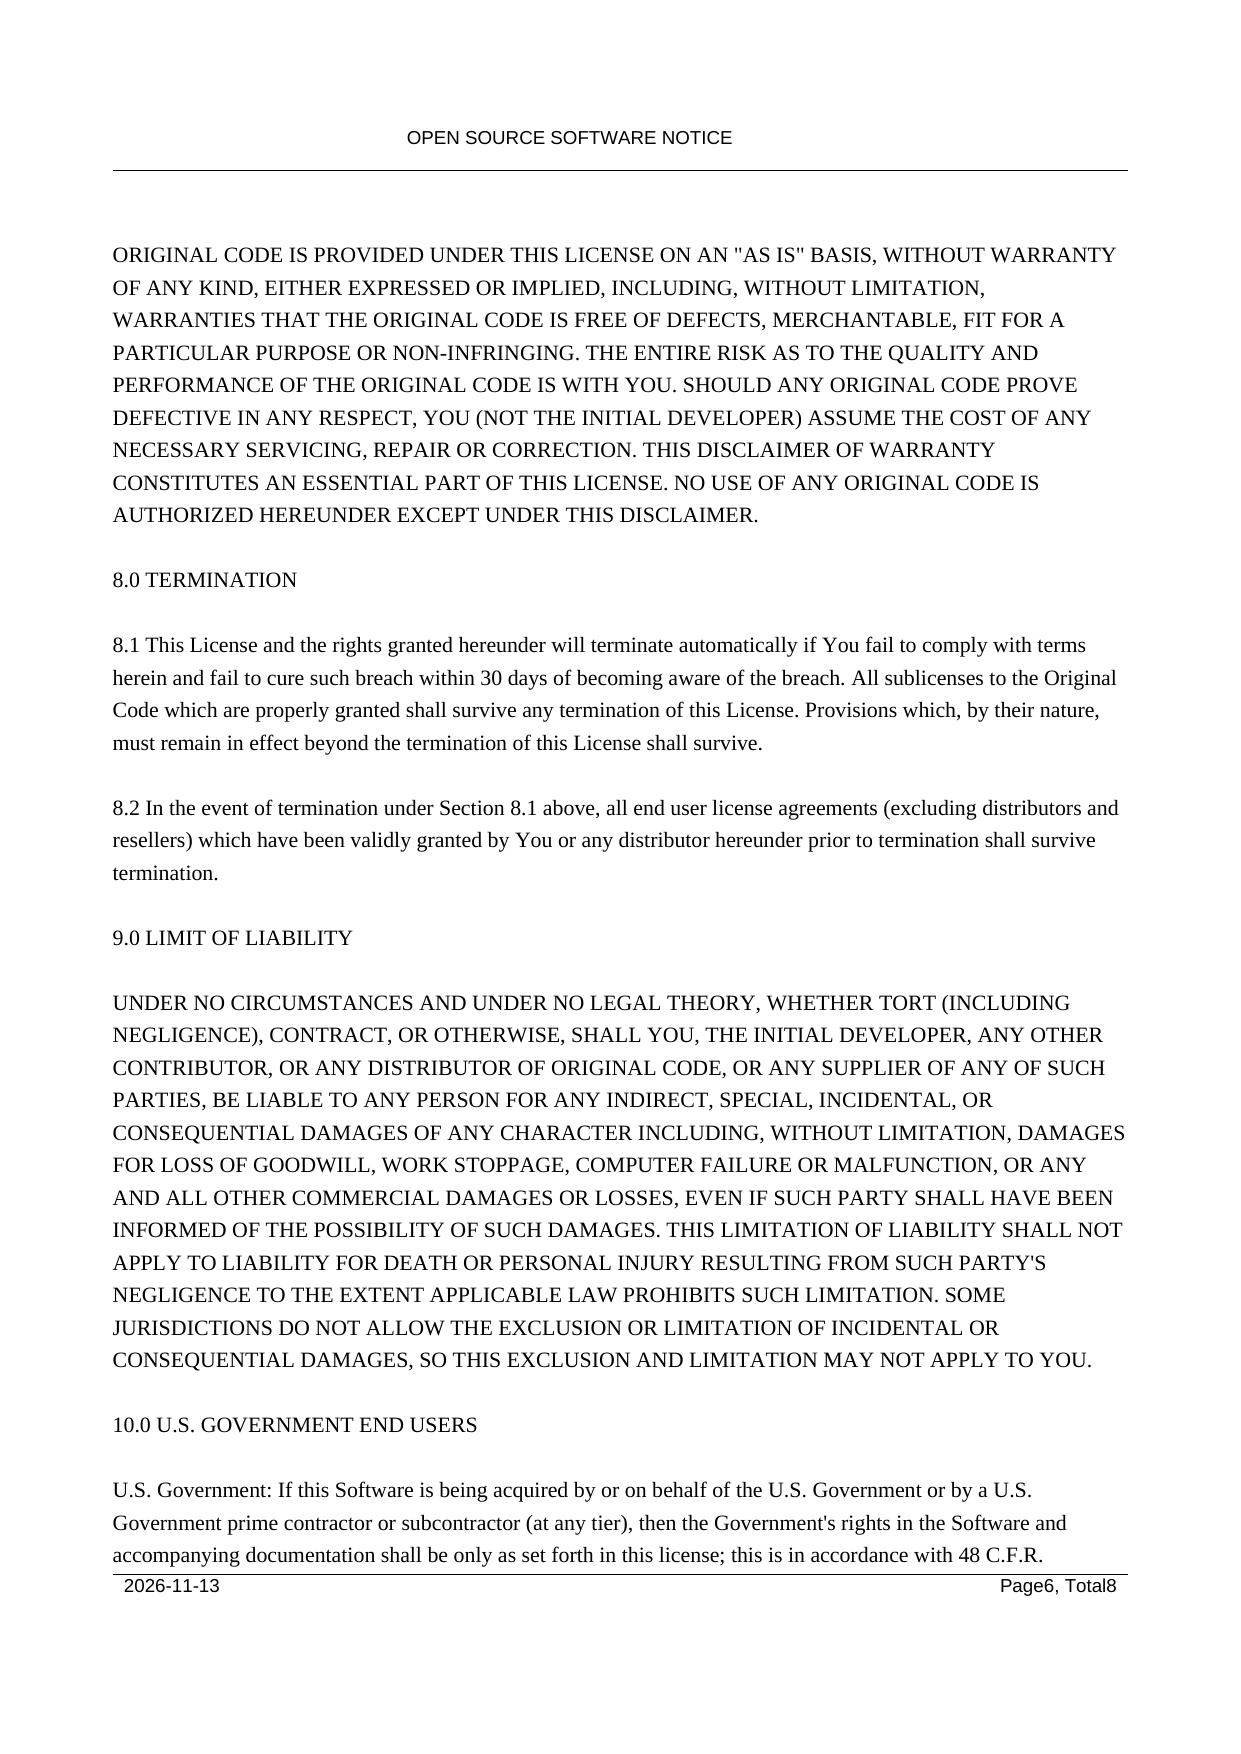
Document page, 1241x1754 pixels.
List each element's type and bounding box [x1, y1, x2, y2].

text [112, 206, 1128, 1571]
